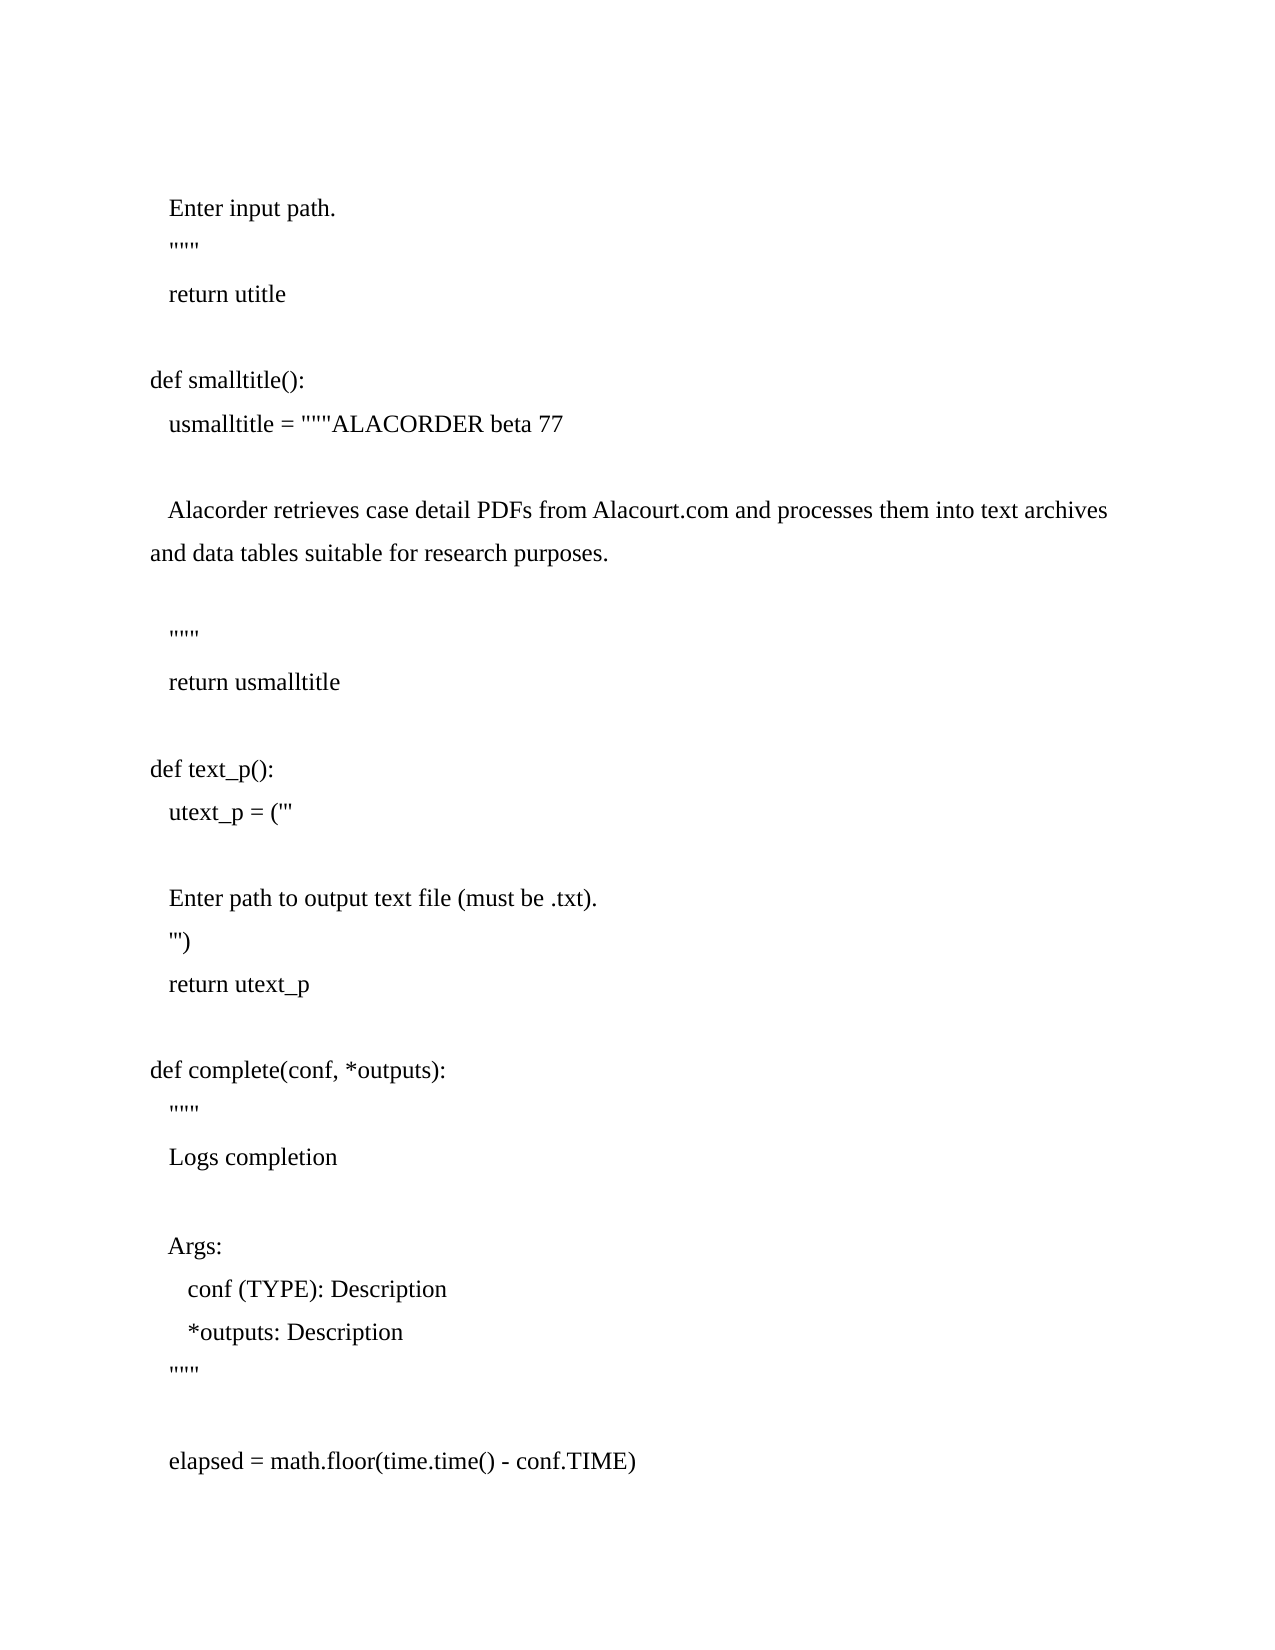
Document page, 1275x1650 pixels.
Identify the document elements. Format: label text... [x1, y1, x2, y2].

text return usmalltitle [150, 667, 1125, 696]
text def text_p(): [150, 754, 1125, 782]
text """ [150, 1099, 1125, 1127]
text def complete(conf, *outputs): [150, 1056, 1125, 1084]
text usmalltitle = """ALACORDER beta 77 [150, 409, 1125, 437]
text """ [150, 1360, 1125, 1389]
text utext_p = (''' [150, 797, 1125, 826]
text return utitle [150, 279, 1125, 308]
text """ [150, 624, 1125, 653]
text Enter input path. [150, 193, 1125, 222]
text def smalltitle(): [150, 366, 1125, 394]
text Logs completion [150, 1142, 1125, 1171]
text conf (TYPE): Description [150, 1274, 1125, 1303]
text return utext_p [150, 969, 1125, 998]
text ''') [150, 926, 1125, 955]
text """ [150, 236, 1125, 265]
text elapsed = math.floor(time.time() - conf.TIME) [150, 1446, 1125, 1475]
text Enter path to output text file (must be .txt). [150, 883, 1125, 912]
text *outputs: Description [150, 1317, 1125, 1346]
text Args: [150, 1231, 1125, 1259]
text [150, 495, 1125, 567]
